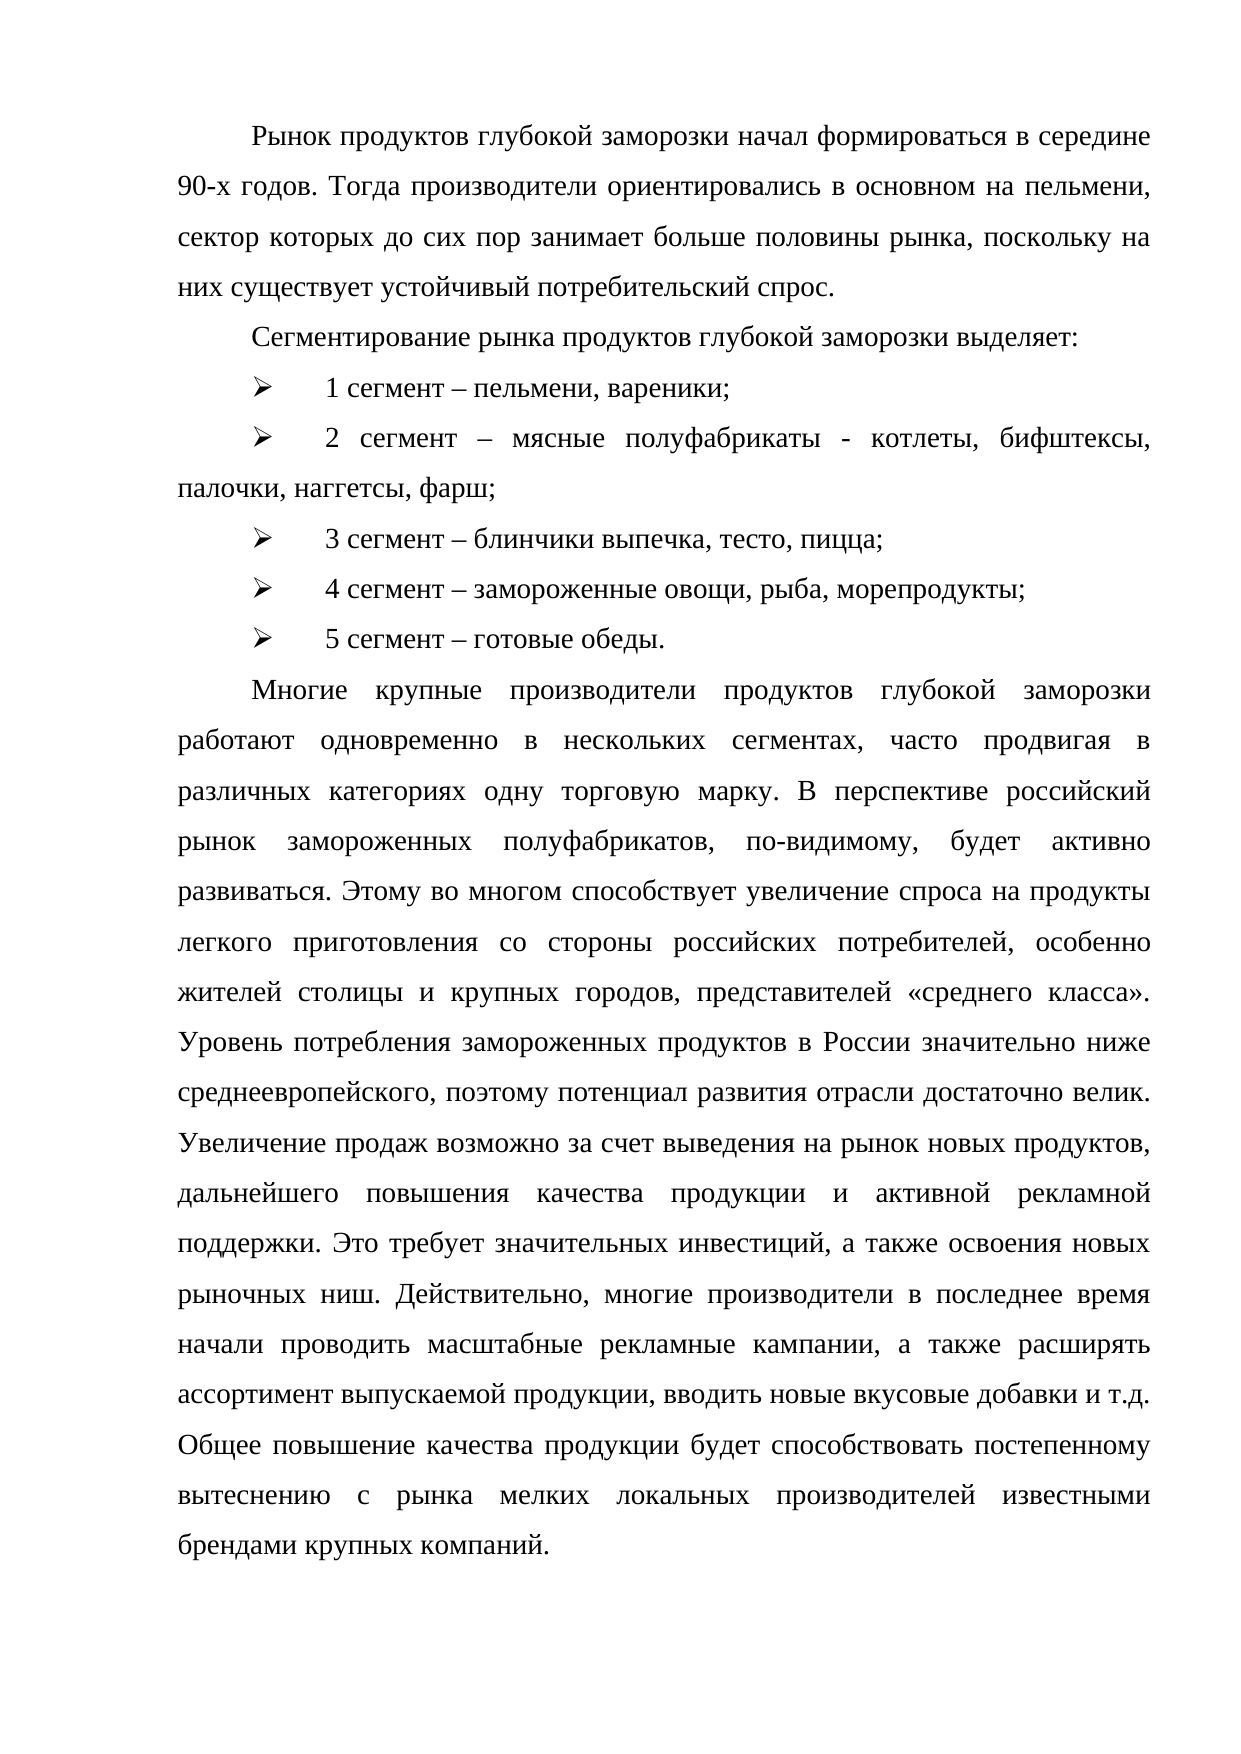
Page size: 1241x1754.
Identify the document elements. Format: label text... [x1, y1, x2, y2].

text Рынок продуктов глубокой заморозки начал формироваться в середине 90-х годов. Тогда производители ориентировались в основном на пельмени, сектор которых до сих пор занимает больше половины рынка, поскольку на них существует устойчивый потребительский спрос. [177, 118, 1152, 303]
text Многие крупные производители продуктов глубокой заморозки работают одновременно в нескольких сегментах, часто продвигая в различных категориях одну торговую марку. В перспективе российский рынок замороженных полуфабрикатов, по-видимому, будет активно развиваться. Этому во многом способствует увеличение спроса на продукты легкого приготовления со стороны российских потребителей, особенно жителей столицы и крупных городов, представителей «среднего класса». Уровень потребления замороженных продуктов в России значительно ниже среднеевропейского, поэтому потенциал развития отрасли достаточно велик. Увеличение продаж возможно за счет выведения на рынок новых продуктов, дальнейшего повышения качества продукции и активной рекламной поддержки. Это требует значительных инвестиций, а также освоения новых рыночных ниш. Действительно, многие производители в последнее время начали проводить масштабные рекламные кампании, а также расширять ассортимент выпускаемой продукции, вводить новые вкусовые добавки и т.д. Общее повышение качества продукции будет способствовать постепенному вытеснению с рынка мелких локальных производителей известными брендами крупных компаний. [177, 672, 1152, 1561]
text 5 сегмент – готовые обеды. [177, 622, 1152, 655]
text 3 сегмент – блинчики выпечка, тесто, пицца; [177, 521, 1152, 554]
text 2 сегмент – мясные полуфабрикаты - котлеты, бифштексы, палочки, наггетсы, фарш; [177, 420, 1152, 504]
text Сегментирование рынка продуктов глубокой заморозки выделяет: [177, 319, 1152, 353]
text 1 сегмент – пельмени, вареники; [177, 370, 1152, 403]
text 4 сегмент – замороженные овощи, рыба, морепродукты; [177, 571, 1152, 605]
